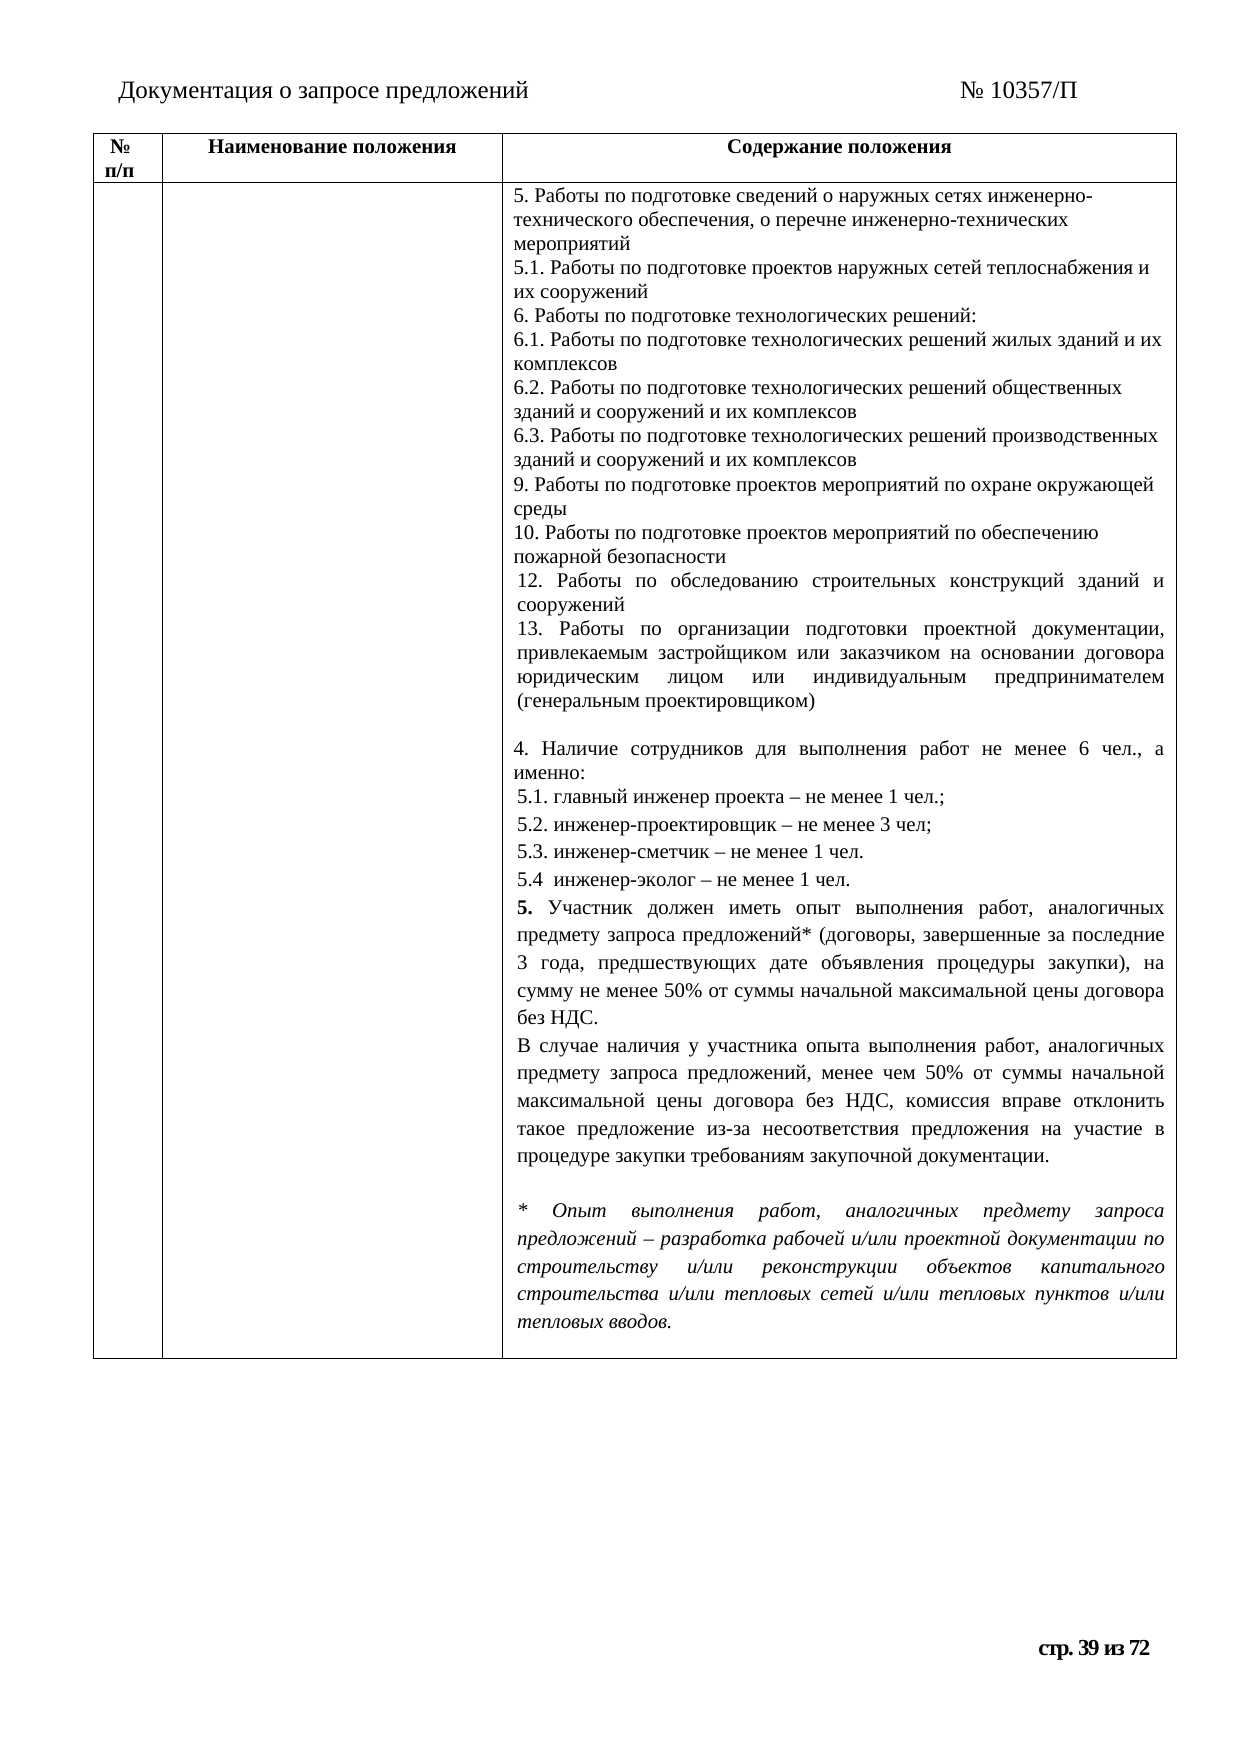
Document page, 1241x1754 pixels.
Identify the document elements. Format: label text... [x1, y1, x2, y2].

table_header № п/п [94, 134, 162, 182]
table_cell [163, 183, 502, 1357]
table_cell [503, 183, 1176, 1357]
table_header Содержание положения [503, 134, 1176, 182]
table_cell [94, 183, 162, 1357]
table_header Наименование положения [163, 134, 502, 182]
